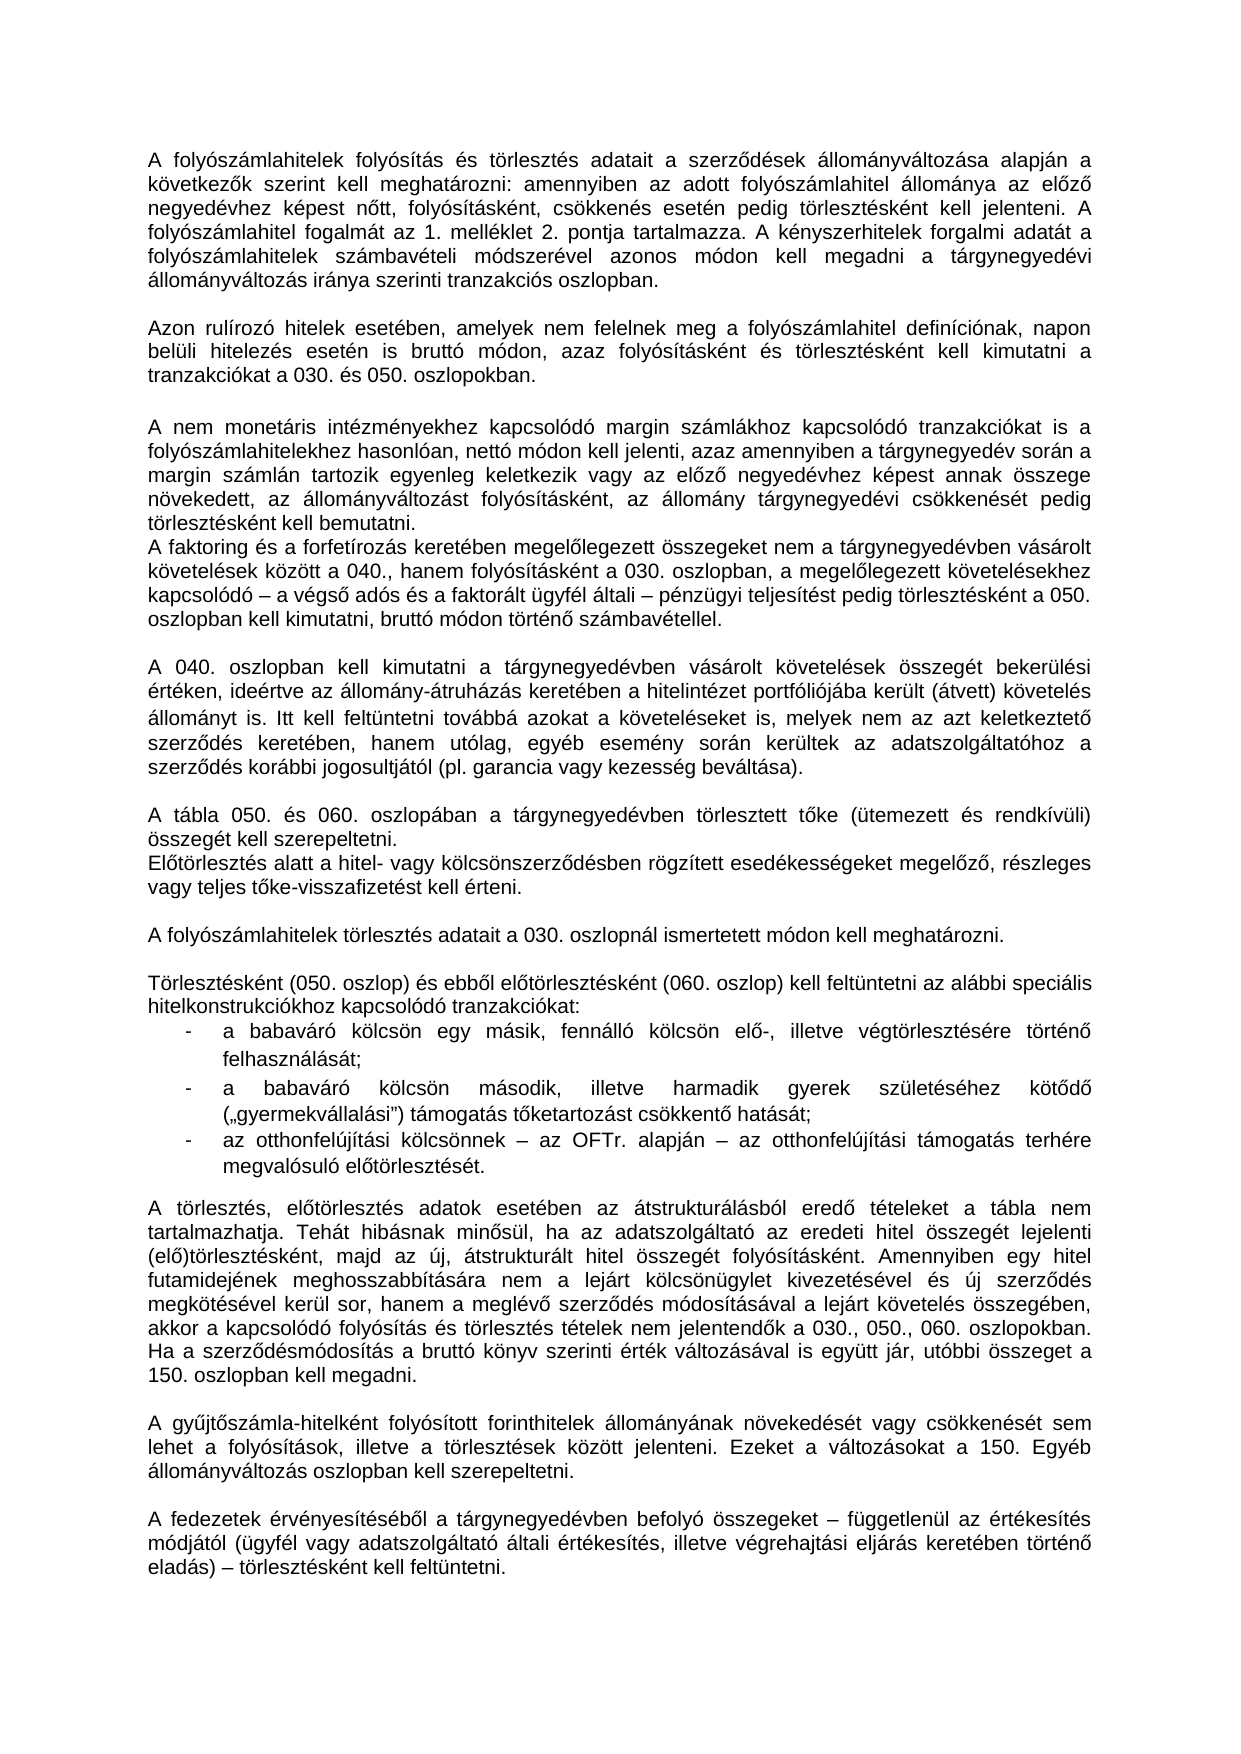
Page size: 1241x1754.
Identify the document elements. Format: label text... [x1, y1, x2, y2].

text A fedezetek érvényesítéséből a tárgynegyedévben befolyó összegeket – függetlenül az értékesítés módjától (ügyfél vagy adatszolgáltató általi értékesítés, illetve végrehajtási eljárás keretében történő eladás) – törlesztésként kell feltüntetni. [148, 1507, 1093, 1579]
text A nem monetáris intézményekhez kapcsolódó margin számlákhoz kapcsolódó tranzakciókat is a folyószámlahitelekhez hasonlóan, nettó módon kell jelenti, azaz amennyiben a tárgynegyedév során a margin számlán tartozik egyenleg keletkezik vagy az előző negyedévhez képest annak összege növekedett, az állományváltozást folyósításként, az állomány tárgynegyedévi csökkenését pedig törlesztésként kell bemutatni. [148, 415, 1093, 535]
text A gyűjtőszámla-hitelként folyósított forinthitelek állományának növekedését vagy csökkenését sem lehet a folyósítások, illetve a törlesztések között jelenteni. Ezeket a változásokat a 150. Egyéb állományváltozás oszlopban kell szerepeltetni. [148, 1411, 1093, 1483]
list a babaváró kölcsön második, illetve harmadik gyerek születéséhez kötődő („gyermekvállalási”) támogatás tőketartozást csökkentő hatását; [185, 1075, 1093, 1125]
list az otthonfelújítási kölcsönnek – az OFTr. alapján – az otthonfelújítási támogatás terhére megvalósuló előtörlesztését. [185, 1127, 1093, 1177]
list Törlesztésként (050. oszlop) és ebből előtörlesztésként (060. oszlop) kell feltüntetni az alábbi speciális hitelkonstrukciókhoz kapcsolódó tranzakciókat: [148, 970, 1093, 1018]
text A faktoring és a forfetírozás keretében megelőlegezett összegeket nem a tárgynegyedévben vásárolt követelések között a 040., hanem folyósításként a 030. oszlopban, a megelőlegezett követelésekhez kapcsolódó – a végső adós és a faktorált ügyfél általi – pénzügyi teljesítést pedig törlesztésként a 050. oszlopban kell kimutatni, bruttó módon történő számbavétellel. [148, 535, 1093, 631]
text Azon rulírozó hitelek esetében, amelyek nem felelnek meg a folyószámlahitel definíciónak, napon belüli hitelezés esetén is bruttó módon, azaz folyósításként és törlesztésként kell kimutatni a tranzakciókat a 030. és 050. oszlopokban. [148, 315, 1093, 387]
text A folyószámlahitelek folyósítás és törlesztés adatait a szerződések állományváltozása alapján a következők szerint kell meghatározni: amennyiben az adott folyószámlahitel állománya az előző negyedévhez képest nőtt, folyósításként, csökkenés esetén pedig törlesztésként kell jelenteni. A folyószámlahitel fogalmát az 1. melléklet 2. pontja tartalmazza. A kényszerhitelek forgalmi adatát a folyószámlahitelek számbavételi módszerével azonos módon kell megadni a tárgynegyedévi állományváltozás iránya szerinti tranzakciós oszlopban. [148, 148, 1093, 291]
text A törlesztés, előtörlesztés adatok esetében az átstrukturálásból eredő tételeket a tábla nem tartalmazhatja. Tehát hibásnak minősül, ha az adatszolgáltató az eredeti hitel összegét lejelenti (elő)törlesztésként, majd az új, átstrukturált hitel összegét folyósításként. Amennyiben egy hitel futamidejének meghosszabbítására nem a lejárt kölcsönügylet kivezetésével és új szerződés megkötésével kerül sor, hanem a meglévő szerződés módosításával a lejárt követelés összegében, akkor a kapcsolódó folyósítás és törlesztés tételek nem jelentendők a 030., 050., 060. oszlopokban. Ha a szerződésmódosítás a bruttó könyv szerinti érték változásával is együtt jár, utóbbi összeget a 150. oszlopban kell megadni. [148, 1196, 1093, 1387]
text A 040. oszlopban kell kimutatni a tárgynegyedévben vásárolt követelések összegét bekerülési értéken, ideértve az állomány-átruházás keretében a hitelintézet portfóliójába került (átvett) követelés állományt is. Itt kell feltüntetni továbbá azokat a követeléseket is, melyek nem az azt keletkeztető szerződés keretében, hanem utólag, egyéb esemény során kerültek az adatszolgáltatóhoz a szerződés korábbi jogosultjától (pl. garancia vagy kezesség beváltása). [148, 655, 1093, 779]
text A folyószámlahitelek törlesztés adatait a 030. oszlopnál ismertetett módon kell meghatározni. [148, 922, 1093, 946]
list a babaváró kölcsön egy másik, fennálló kölcsön elő-, illetve végtörlesztésére történő felhasználását; [185, 1018, 1093, 1071]
text Előtörlesztés alatt a hitel- vagy kölcsönszerződésben rögzített esedékességeket megelőző, részleges vagy teljes tőke-visszafizetést kell érteni. [148, 851, 1093, 898]
text A tábla 050. és 060. oszlopában a tárgynegyedévben törlesztett tőke (ütemezett és rendkívüli) összegét kell szerepeltetni. [148, 803, 1093, 851]
